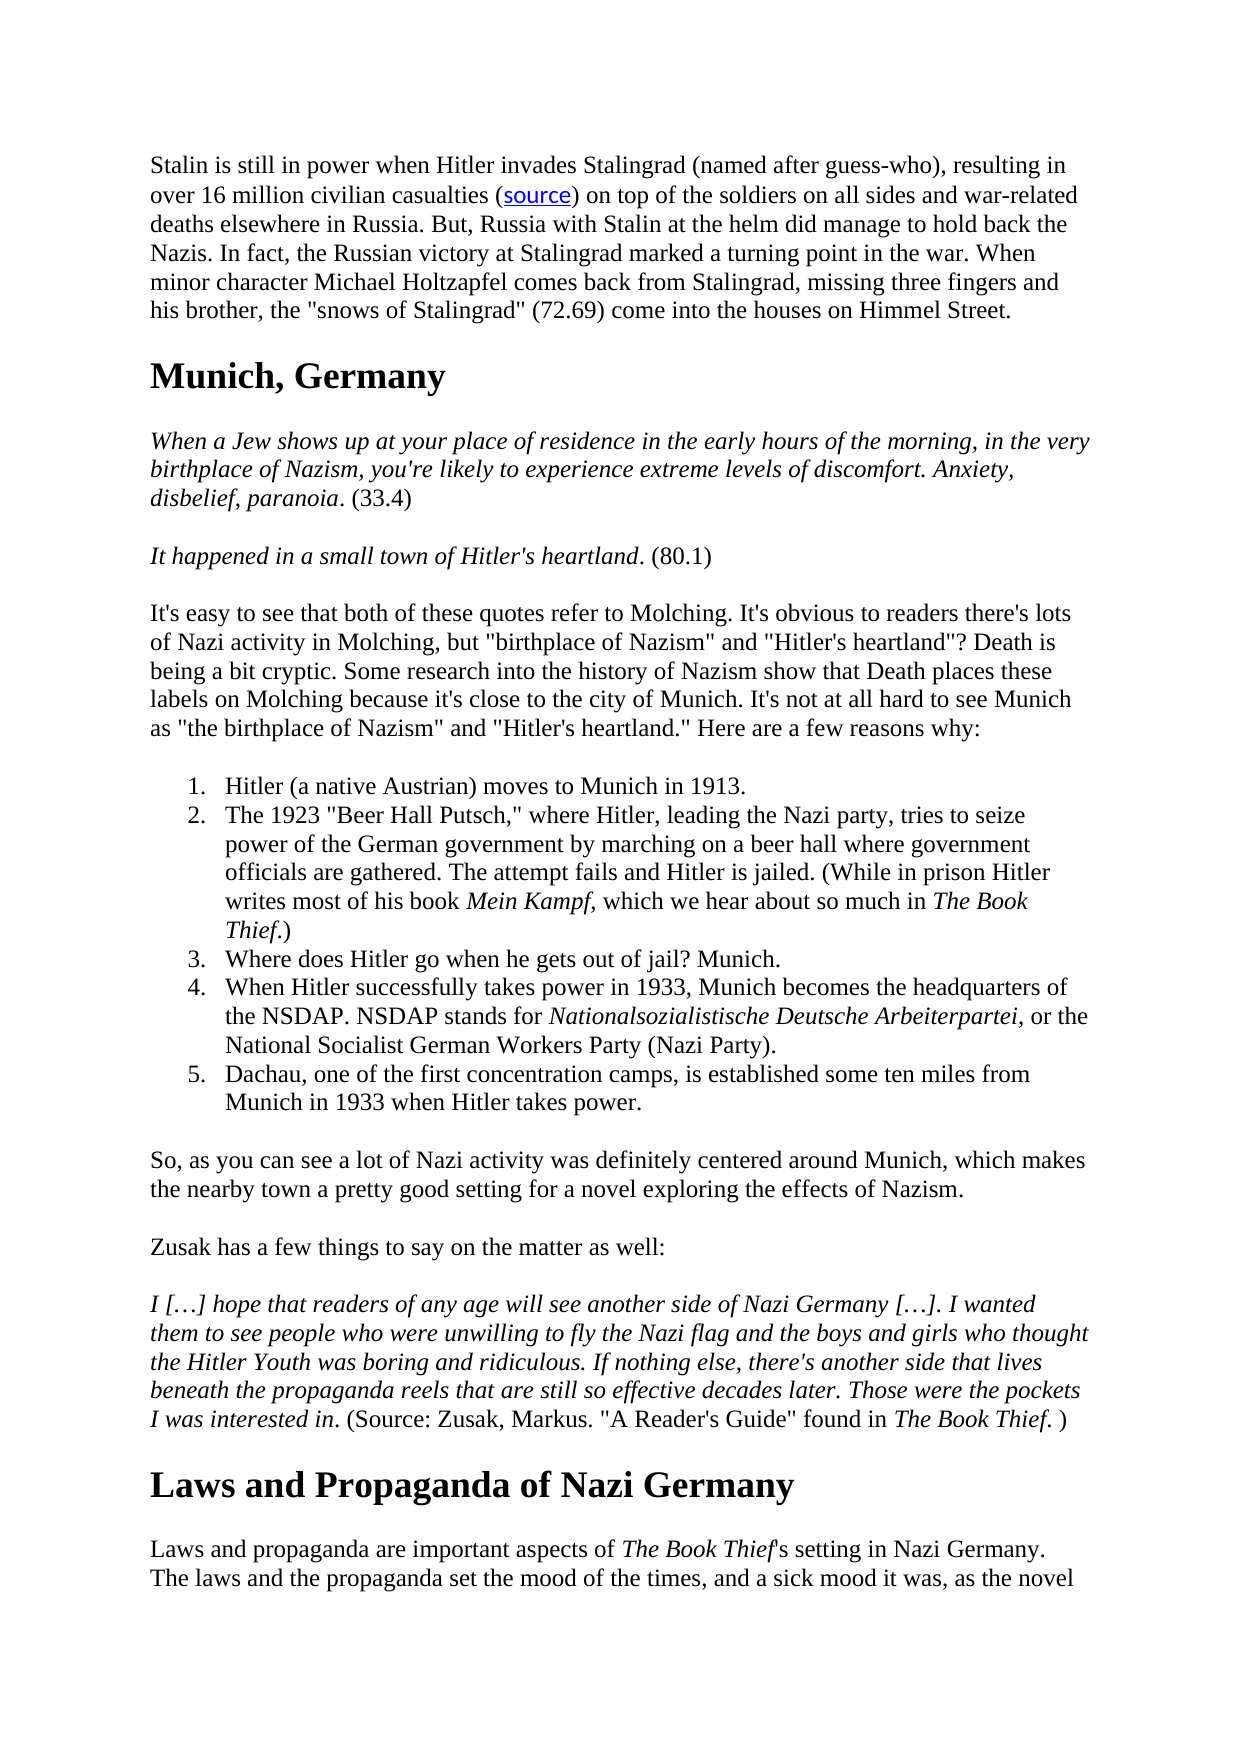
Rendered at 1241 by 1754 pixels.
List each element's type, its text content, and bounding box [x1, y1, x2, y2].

list Where does Hitler go when he gets out of jail? Munich. [187, 944, 1090, 972]
list When Hitler successfully takes power in 1933, Munich becomes the headquarters of the NSDAP. NSDAP stands for Nationalsozialistische Deutsche Arbeiterpartei, or the National Socialist German Workers Party (Nazi Party). [187, 972, 1090, 1059]
text When a Jew shows up at your place of residence in the early hours of the morning, in the very birthplace of Nazism, you're likely to experience extreme levels of discomfort. Anxiety, disbelief, paranoia. (33.4) It happened in a small town of Hitler's heartland. (80.1) It's easy to see that both of these quotes refer to Molching. It's obvious to readers there's lots of Nazi activity in Molching, but "birthplace of Nazism" and "Hitler's heartland"? Death is being a bit cryptic. Some research into the history of Nazism show that Death places these labels on Molching because it's close to the city of Munich. It's not at all hard to see Munich as "the birthplace of Nazism" and "Hitler's heartland." Here are a few reasons why: [150, 426, 1090, 742]
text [150, 1534, 1090, 1592]
text Munich, Germany [150, 353, 1090, 397]
list Dachau, one of the first concentration camps, is established some ten miles from Munich in 1933 when Hitler takes power. [187, 1059, 1090, 1116]
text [150, 150, 1090, 324]
text So, as you can see a lot of Nazi activity was definitely centered around Munich, which makes the nearby town a pretty good setting for a novel exploring the effects of Nazism. Zusak has a few things to say on the matter as well: I […] hope that readers of any age will see another side of Nazi Germany […]. I wanted them to see people who were unwilling to fly the Nazi flag and the boys and girls who thought the Hitler Youth was boring and ridiculous. If nothing else, there's another side that lives beneath the propaganda reels that are still so effective decades later. Those were the pockets I was interested in. (Source: Zusak, Markus. "A Reader's Guide" found in The Book Thief. ) [150, 1145, 1090, 1433]
list Hitler (a native Austrian) moves to Munich in 1913. [187, 771, 1090, 800]
text Laws and Propaganda of Nazi Germany [150, 1462, 1090, 1505]
list The 1923 "Beer Hall Putsch," where Hitler, leading the Nazi party, tries to seize power of the German government by marching on a beer hall where government officials are gathered. The attempt fails and Hitler is jailed. (While in prison Hitler writes most of his book Mein Kampf, which we hear about so much in The Book Thief.) [187, 800, 1090, 944]
